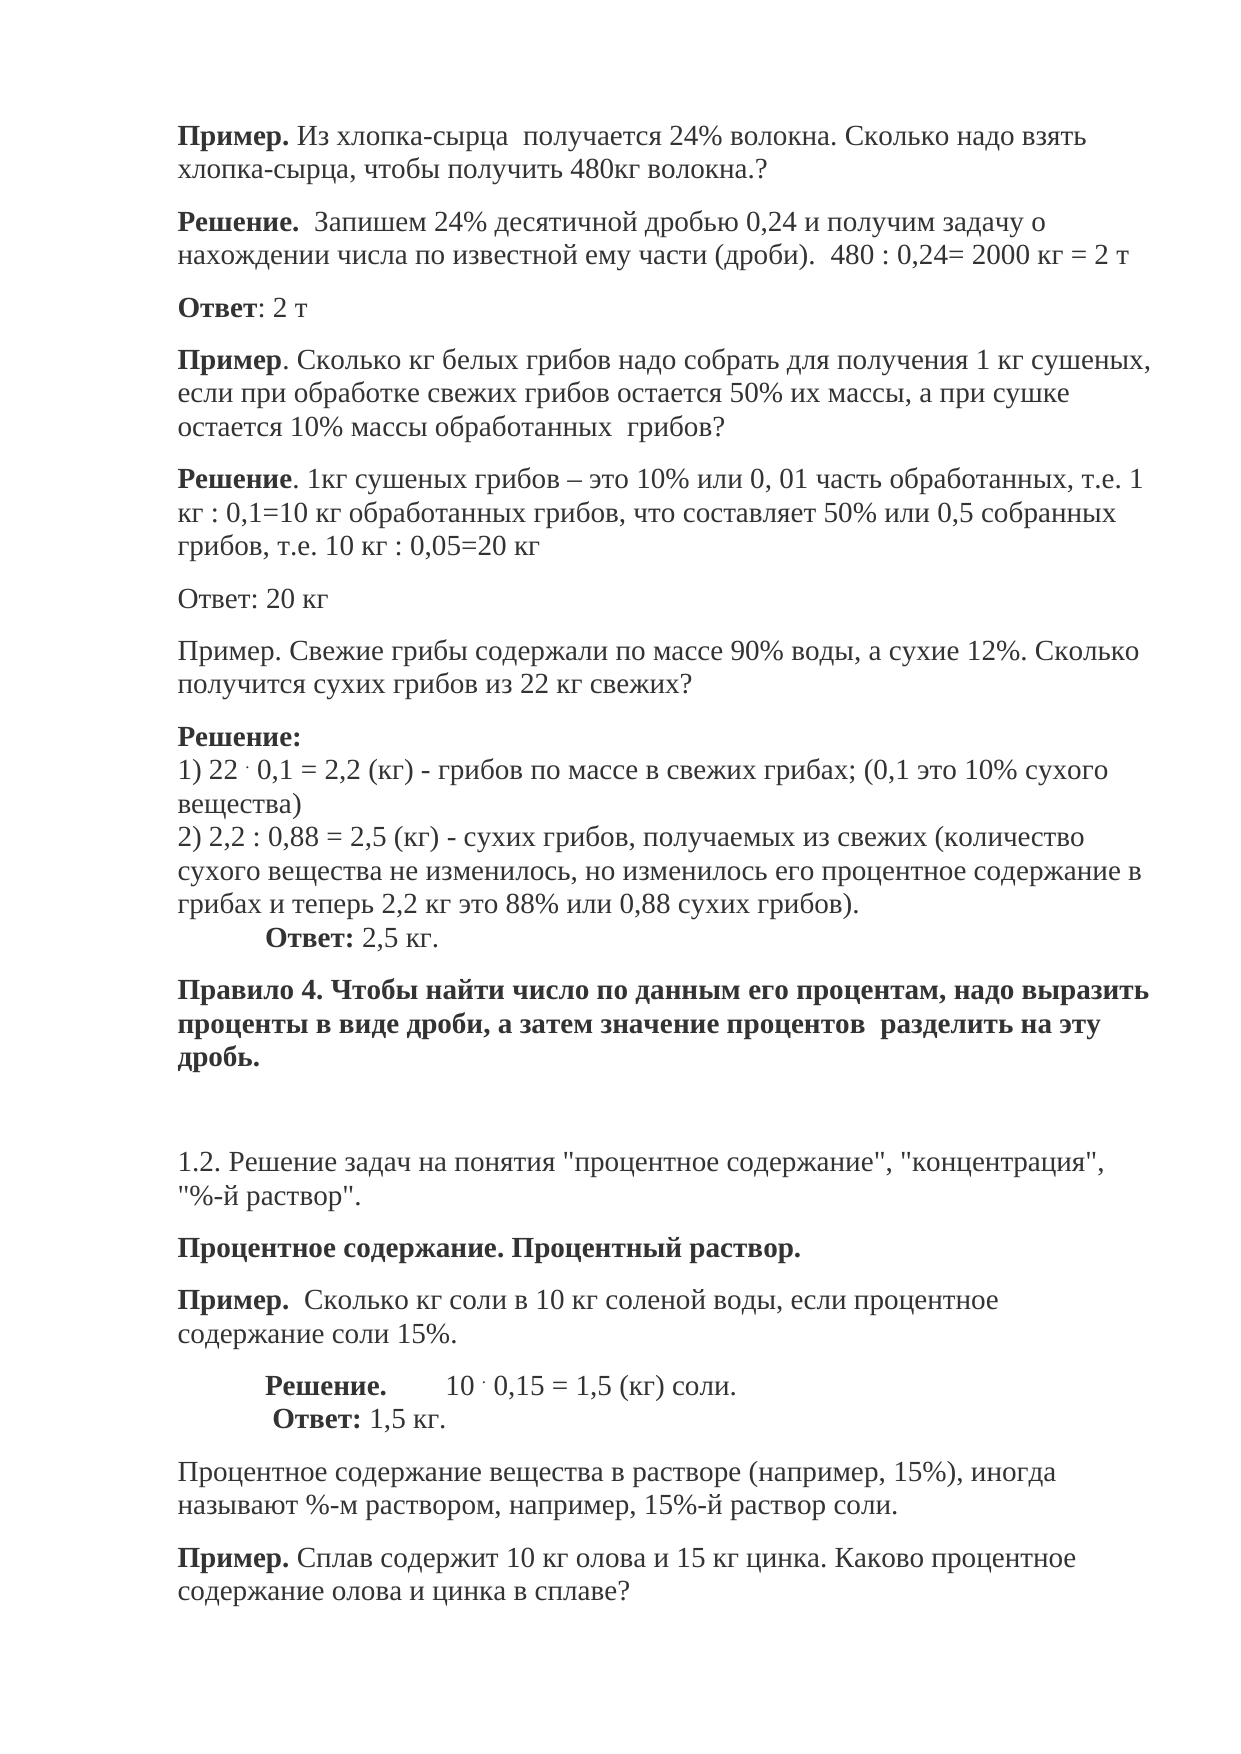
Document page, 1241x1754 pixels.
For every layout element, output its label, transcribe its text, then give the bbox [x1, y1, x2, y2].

text Пример. Сплав содержит 10 кг олова и 15 кг цинка. Каково процентное содержание олова и цинка в сплаве? [177, 1540, 1152, 1607]
text Решение. 1кг сушеных грибов – это 10% или 0, 01 часть обработанных, т.е. 1 кг : 0,1=10 кг обработанных грибов, что составляет 50% или 0,5 собранных грибов, т.е. 10 кг : 0,05=20 кг [177, 461, 1152, 562]
text Пример. Сколько кг соли в 10 кг соленой воды, если процентное содержание соли 15%. [177, 1282, 1152, 1349]
text Решение. 10 . 0,15 = 1,5 (кг) соли. Ответ: 1,5 кг. [177, 1368, 1152, 1435]
text Пример. Из хлопка-сырца получается 24% волокна. Сколько надо взять хлопка-сырца, чтобы получить 480кг волокна.? [177, 118, 1152, 185]
text Ответ: 20 кг [177, 581, 1152, 614]
text Пример. Сколько кг белых грибов надо собрать для получения 1 кг сушеных, если при обработке свежих грибов остается 50% их массы, а при сушке остается 10% массы обработанных грибов? [177, 342, 1152, 443]
text Пример. Свежие грибы содержали по массе 90% воды, а сухие 12%. Сколько получится сухих грибов из 22 кг свежих? [177, 633, 1152, 700]
text Решение. Запишем 24% десятичной дробью 0,24 и получим задачу о нахождении числа по известной ему части (дроби). 480 : 0,24= 2000 кг = 2 т [177, 204, 1152, 271]
text Процентное содержание. Процентный раствор. [177, 1230, 1152, 1263]
text Правило 4. Чтобы найти число по данным его процентам, надо выразить проценты в виде дроби, а затем значение процентов разделить на эту дробь. [177, 972, 1152, 1073]
text 1.2. Решение задач на понятия "процентное содержание", "концентрация", "%-й раствор". [177, 1144, 1152, 1211]
text Процентное содержание вещества в растворе (например, 15%), иногда называют %-м раствором, например, 15%-й раствор соли. [177, 1454, 1152, 1521]
text Ответ: 2 т [177, 290, 1152, 323]
text Решение: 1) 22 . 0,1 = 2,2 (кг) - грибов по массе в свежих грибах; (0,1 это 10% сухого вещества) 2) 2,2 : 0,88 = 2,5 (кг) - сухих грибов, получаемых из свежих (количество сухого вещества не изменилось, но изменилось его процентное содержание в грибах и теперь 2,2 кг это 88% или 0,88 сухих грибов). Ответ: 2,5 кг. [177, 719, 1152, 954]
